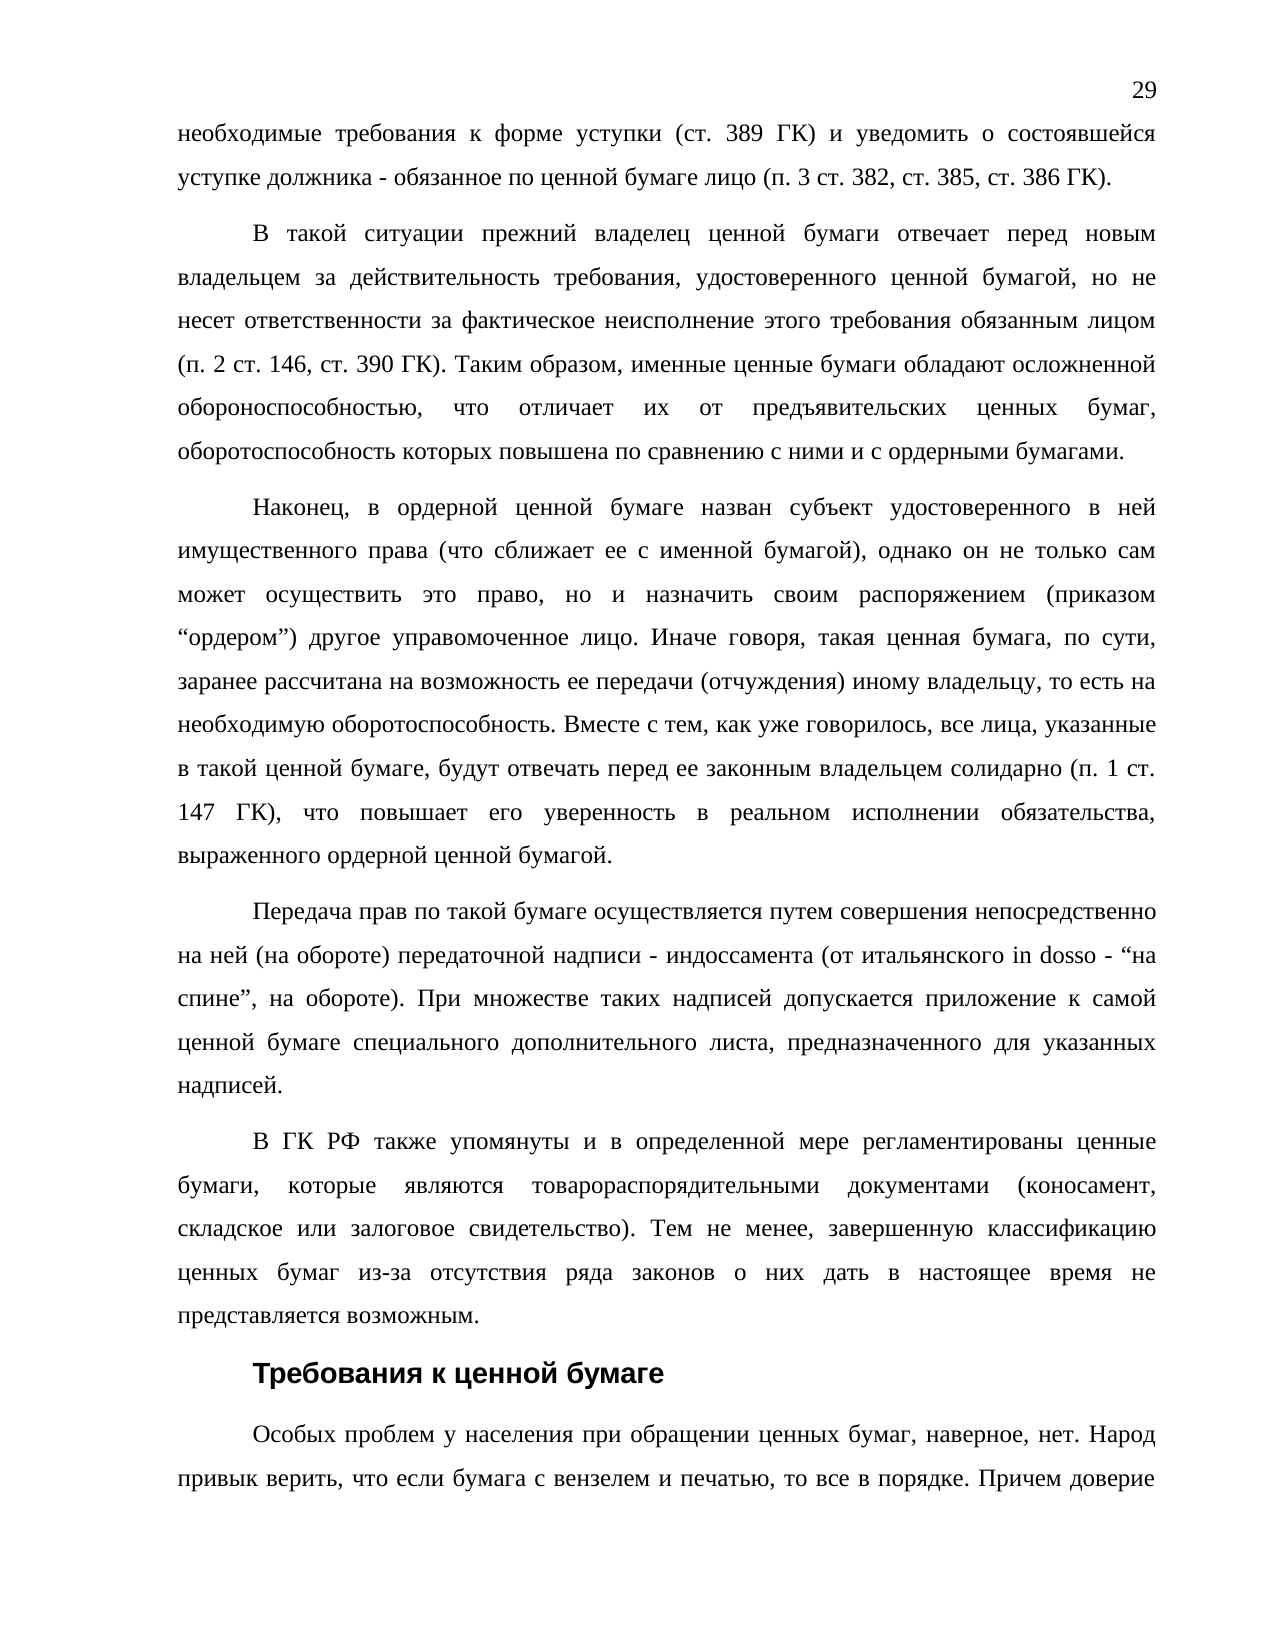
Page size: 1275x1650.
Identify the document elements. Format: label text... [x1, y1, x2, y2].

text В такой ситуации прежний владелец ценной бумаги отвечает перед новым владельцем за действительность требования, удостоверенного ценной бумагой, но не несет ответственности за фактическое неисполнение этого требования обязанным лицом (п. 2 ст. 146, ст. 390 ГК). Таким образом, именные ценные бумаги обладают осложненной обороноспособностью, что отличает их от предъявительских ценных бумаг, оборотоспособность которых повышена по сравнению с ними и с ордерными бумагами. [177, 218, 1157, 465]
text В ГК РФ также упомянуты и в определенной мере регламентированы ценные бумаги, которые являются товарораспорядительными документами (коносамент, складское или залоговое свидетельство). Тем не менее, завершенную классификацию ценных бумаг из-за отсутствия ряда законов о них дать в настоящее время не представляется возможным. [177, 1126, 1157, 1329]
text Наконец, в ордерной ценной бумаге назван субъект удостоверенного в ней имущественного права (что сближает ее с именной бумагой), однако он не только сам может осуществить это право, но и назначить своим распоряжением (приказом “ордером”) другое управомоченное лицо. Иначе говоря, такая ценная бумага, по сути, заранее рассчитана на возможность ее передачи (отчуждения) иному владельцу, то есть на необходимую оборотоспособность. Вместе с тем, как уже говорилось, все лица, указанные в такой ценной бумаге, будут отвечать перед ее законным владельцем солидарно (п. 1 ст. 147 ГК), что повышает его уверенность в реальном исполнении обязательства, выраженного ордерной ценной бумагой. [177, 492, 1157, 869]
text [177, 1419, 1157, 1492]
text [177, 118, 1157, 191]
subtitle Требования к ценной бумаге [177, 1356, 1157, 1390]
text Передача прав по такой бумаге осуществляется путем совершения непосредственно на ней (на обороте) передаточной надписи - индоссамента (от итальянского in dosso - “на спине”, на обороте). При множестве таких надписей допускается приложение к самой ценной бумаге специального дополнительного листа, предназначенного для указанных надписей. [177, 896, 1157, 1099]
